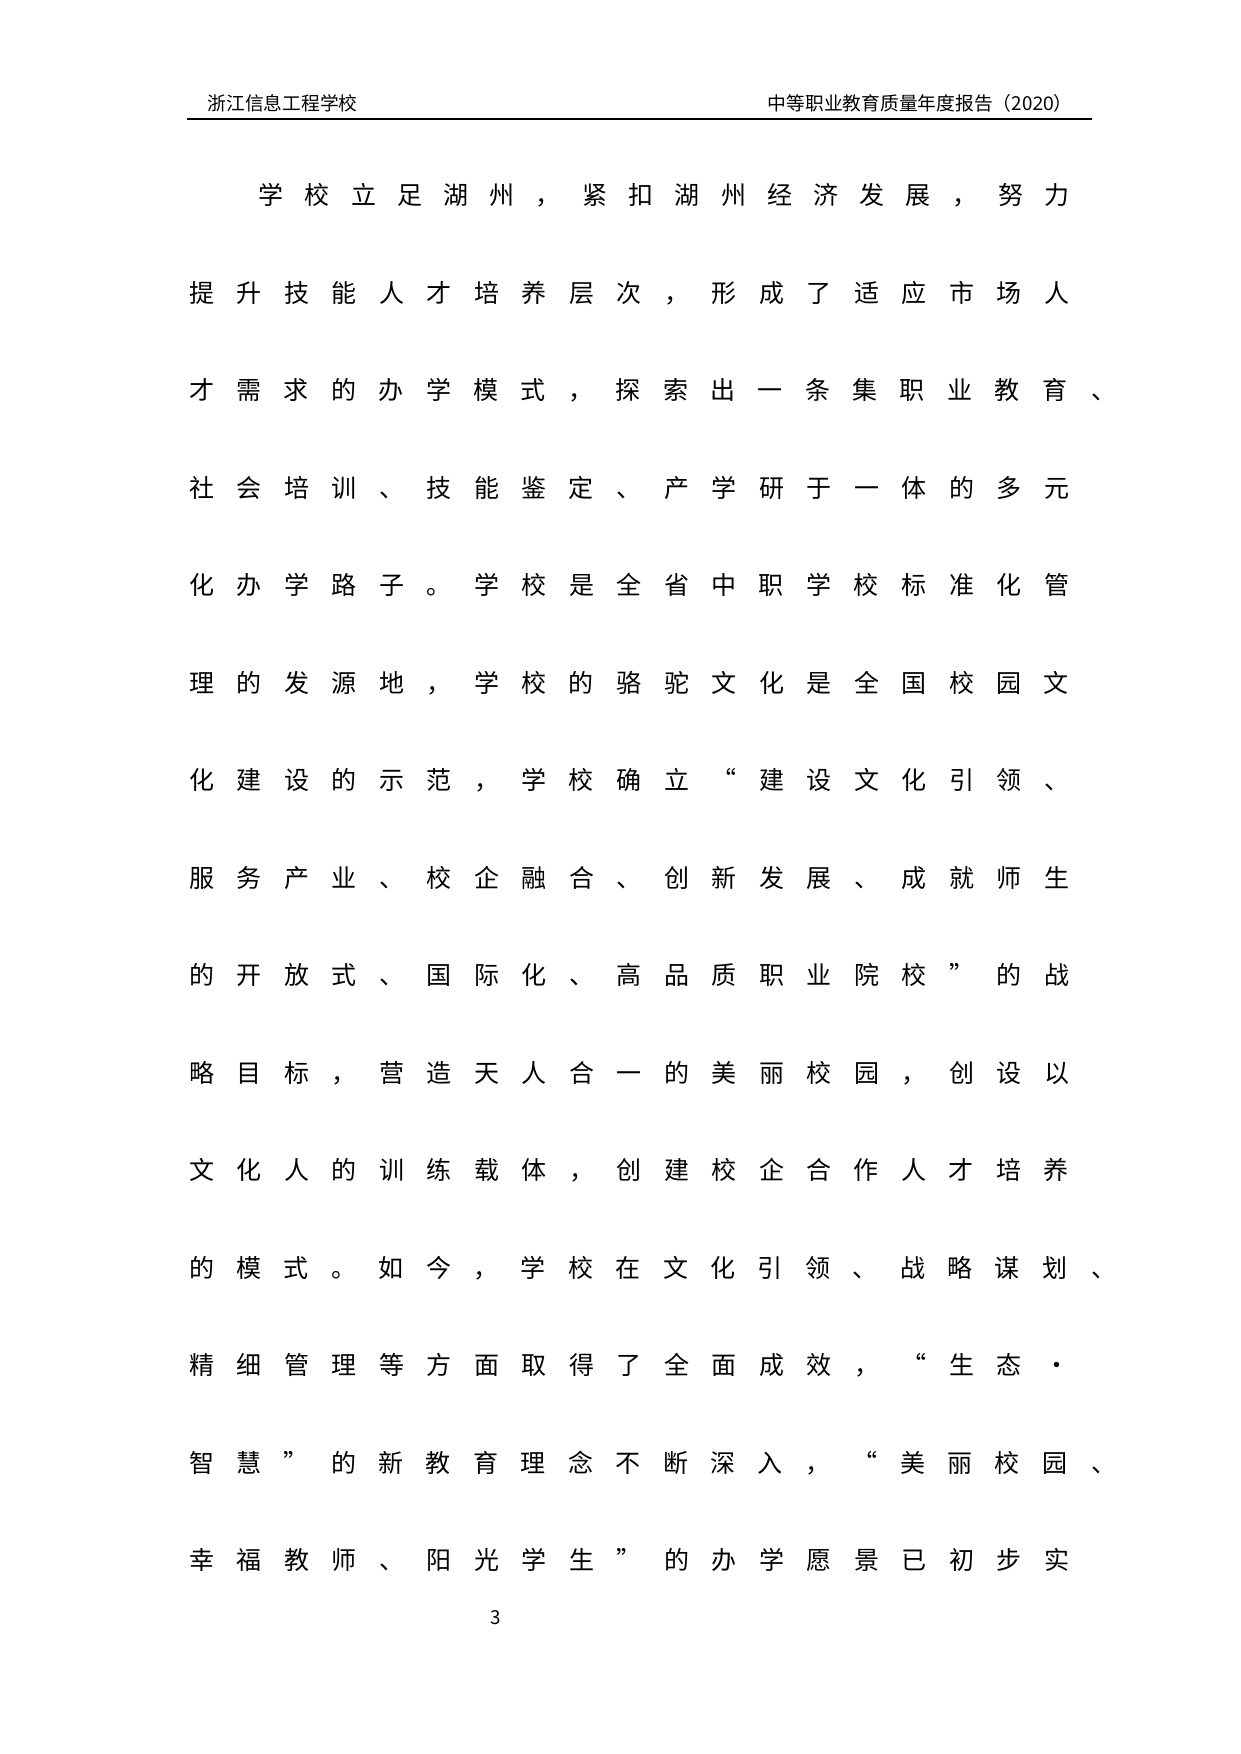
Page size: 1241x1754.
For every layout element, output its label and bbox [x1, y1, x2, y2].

text [189, 161, 1091, 1591]
